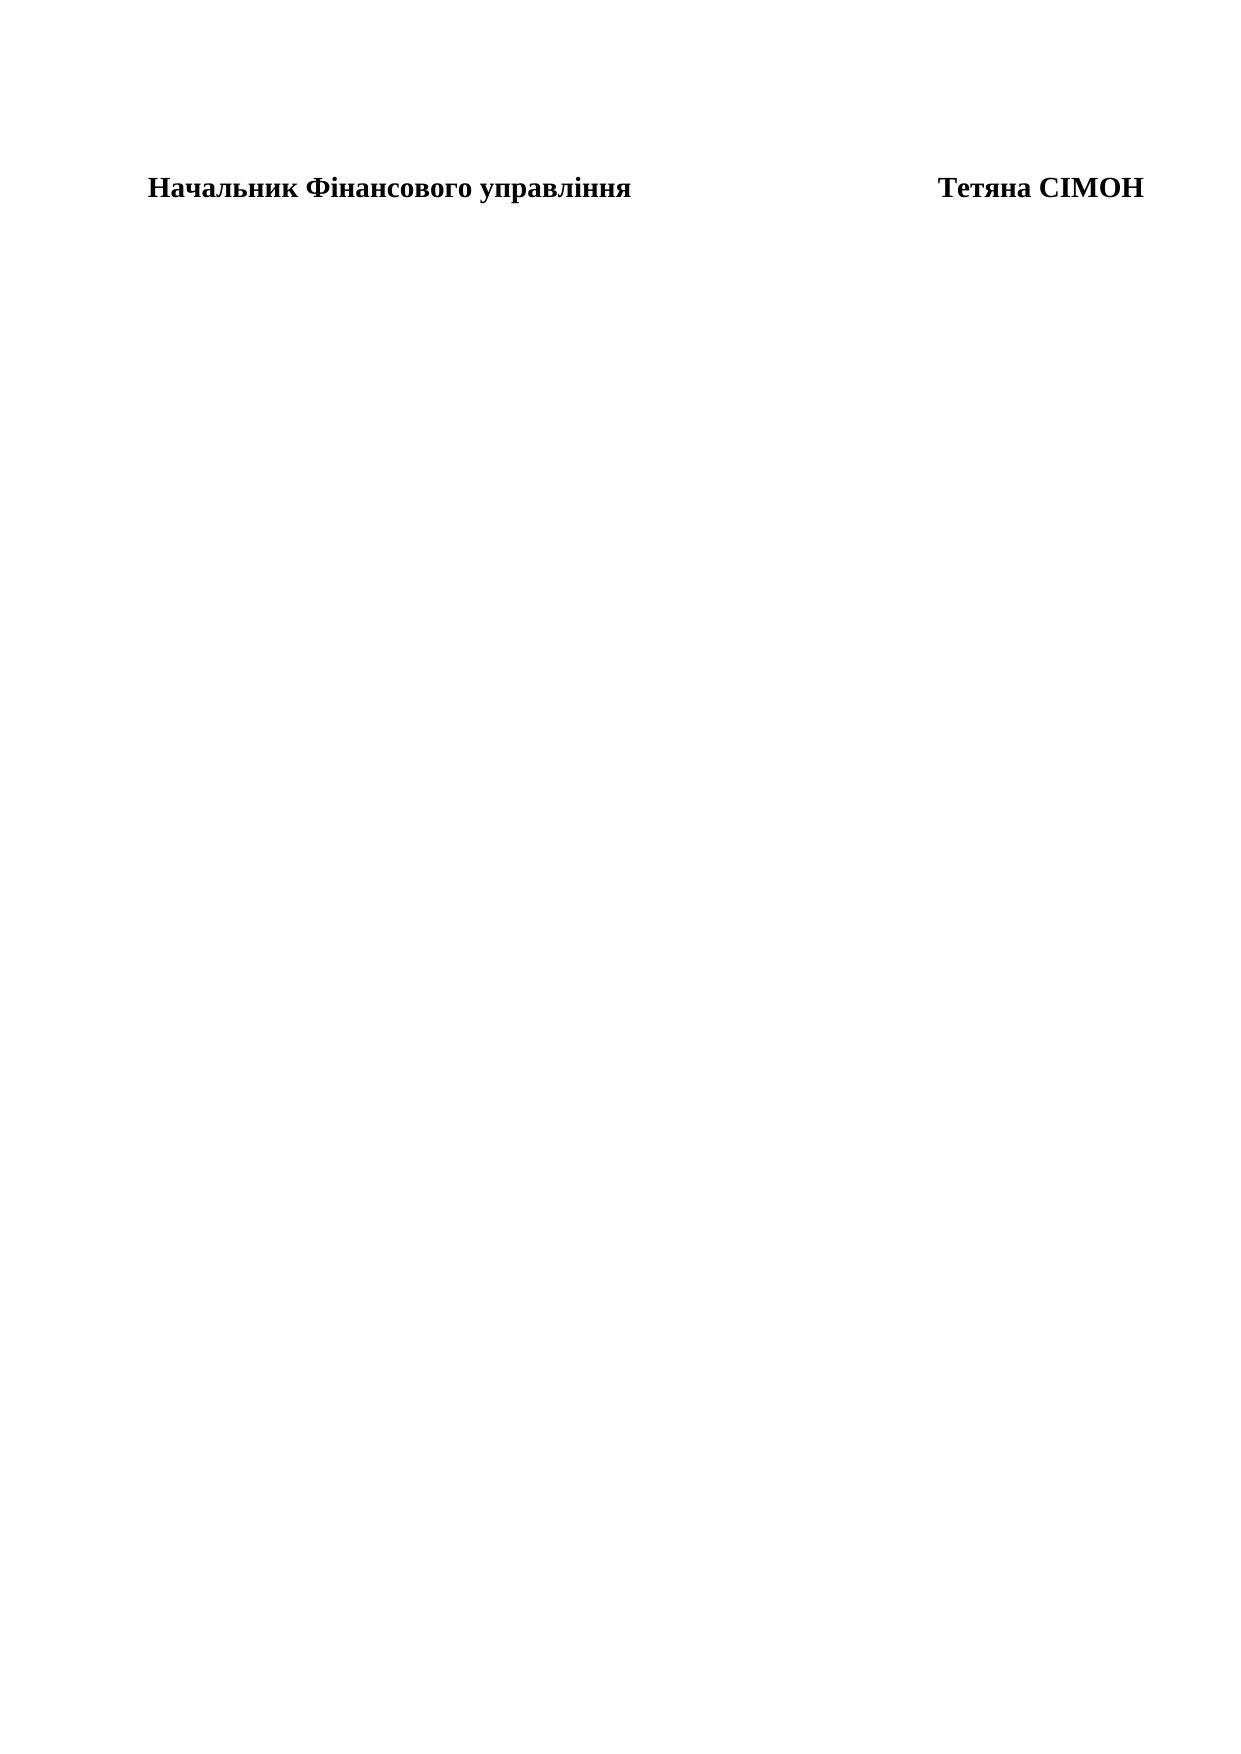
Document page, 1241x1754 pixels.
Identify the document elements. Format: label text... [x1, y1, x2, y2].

text Начальник Фінансового управління Тетяна СІМОН [148, 170, 1152, 203]
